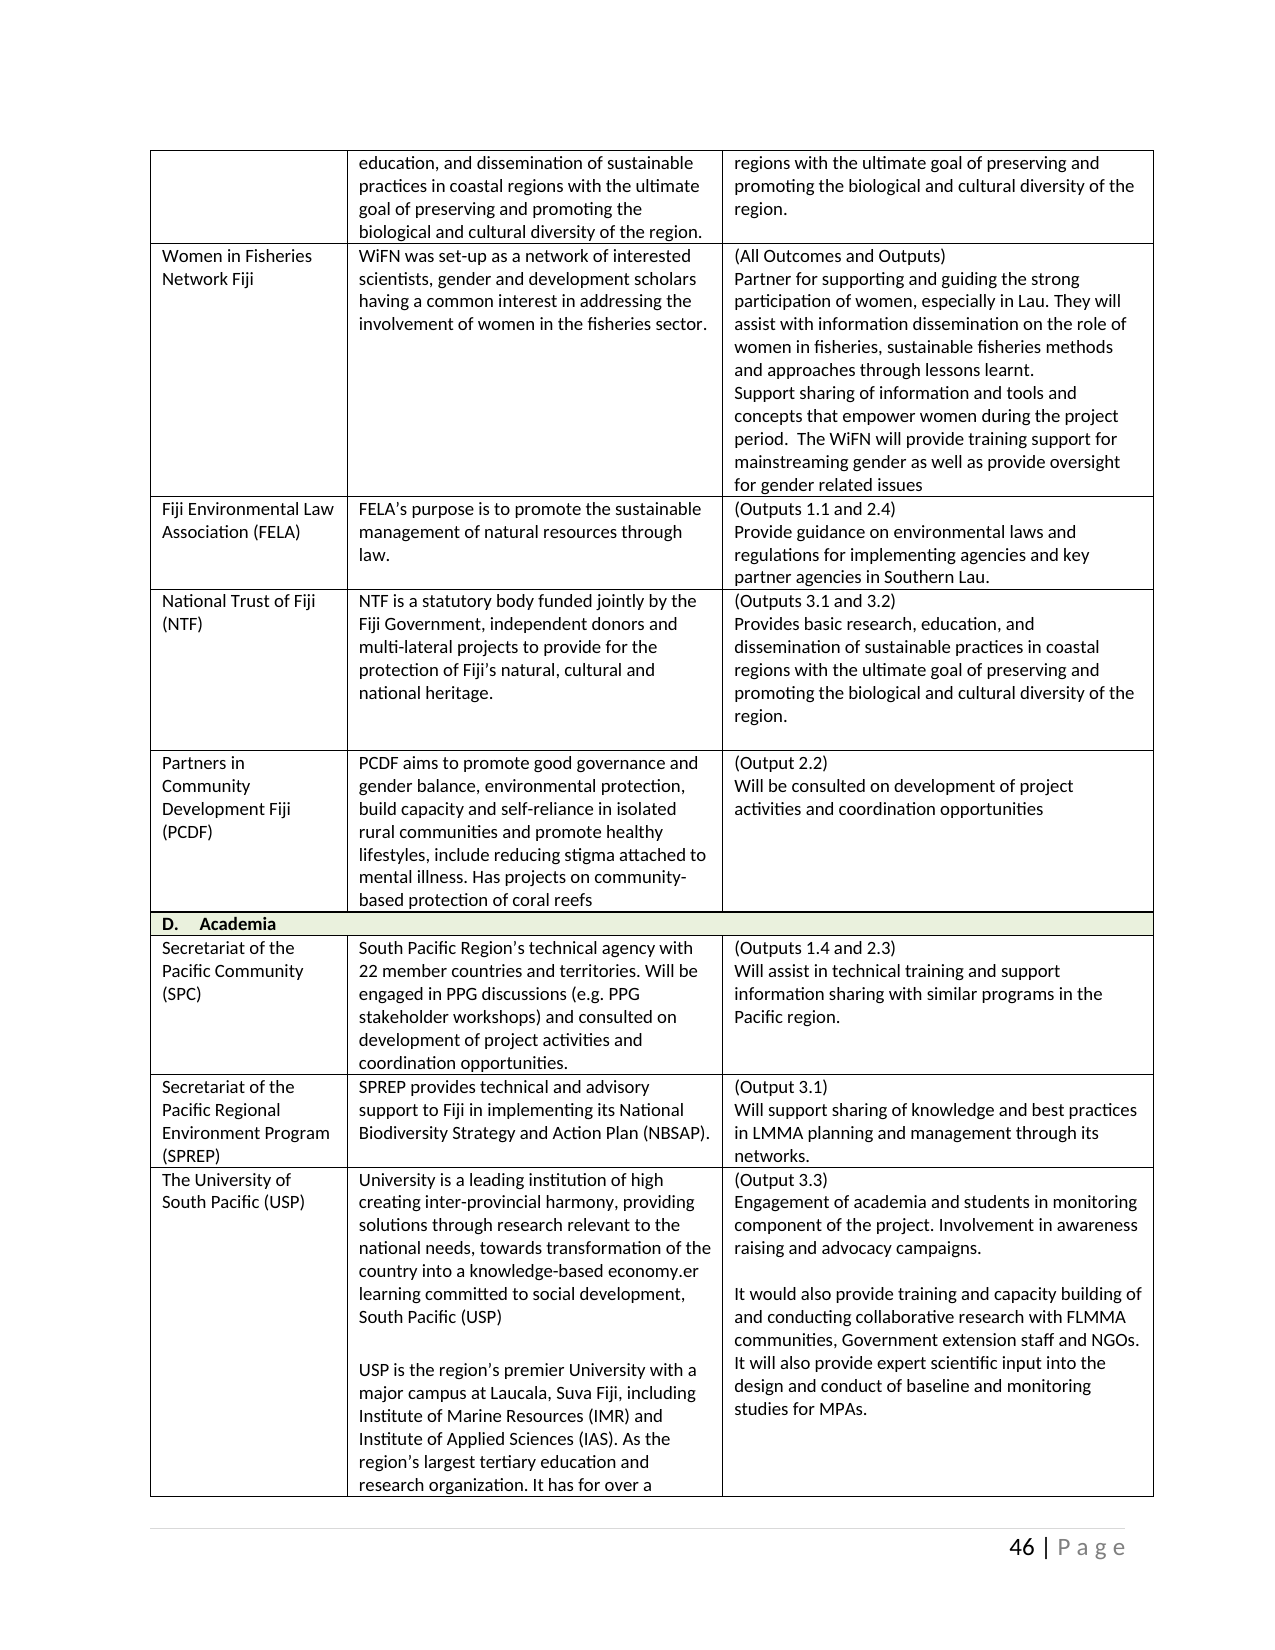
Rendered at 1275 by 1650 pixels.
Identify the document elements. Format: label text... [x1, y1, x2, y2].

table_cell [151, 151, 347, 243]
table_cell Partners in Community Development Fiji (PCDF) [151, 751, 347, 911]
table_cell SPREP provides technical and advisory support to Fiji in implementing its National Biodiversity Strategy and Action Plan (NBSAP). [348, 1075, 722, 1167]
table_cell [723, 151, 1153, 243]
table_cell (Outputs 1.1 and 2.4) Provide guidance on environmental laws and regulations for implementing agencies and key partner agencies in Southern Lau. [723, 497, 1153, 588]
table_cell National Trust of Fiji (NTF) [151, 590, 347, 750]
table_cell (Output 3.1) Will support sharing of knowledge and best practices in LMMA planning and management through its networks. [723, 1075, 1153, 1167]
table_cell South Pacific Region’s technical agency with 22 member countries and territories. Will be engaged in PPG discussions (e.g. PPG stakeholder workshops) and consulted on development of project activities and coordination opportunities. [348, 936, 722, 1074]
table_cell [348, 1168, 722, 1496]
table_cell Fiji Environmental Law Association (FELA) [151, 497, 347, 588]
table_cell Academia [151, 913, 1153, 935]
table_cell NTF is a statutory body funded jointly by the Fiji Government, independent donors and multi-lateral projects to provide for the protection of Fiji’s natural, cultural and national heritage. [348, 590, 722, 750]
table_cell (Outputs 1.4 and 2.3) Will assist in technical training and support information sharing with similar programs in the Pacific region. [723, 936, 1153, 1074]
table_cell WiFN was set-up as a network of interested scientists, gender and development scholars having a common interest in addressing the involvement of women in the fisheries sector. [348, 244, 722, 496]
table_cell (All Outcomes and Outputs) Partner for supporting and guiding the strong participation of women, especially in Lau. They will assist with information dissemination on the role of women in fisheries, sustainable fisheries methods and approaches through lessons learnt. Support sharing of information and tools and concepts that empower women during the project period. The WiFN will provide training support for mainstreaming gender as well as provide oversight for gender related issues [723, 244, 1153, 496]
table_cell (Outputs 3.1 and 3.2) Provides basic research, education, and dissemination of sustainable practices in coastal regions with the ultimate goal of preserving and promoting the biological and cultural diversity of the region. [723, 590, 1153, 750]
table_cell FELA’s purpose is to promote the sustainable management of natural resources through law. [348, 497, 722, 588]
table_cell Women in Fisheries Network Fiji [151, 244, 347, 496]
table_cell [723, 1168, 1153, 1496]
table_cell Secretariat of the Pacific Community (SPC) [151, 936, 347, 1074]
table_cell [151, 1168, 347, 1496]
table_cell PCDF aims to promote good governance and gender balance, environmental protection, build capacity and self-reliance in isolated rural communities and promote healthy lifestyles, include reducing stigma attached to mental illness. Has projects on community-based protection of coral reefs [348, 751, 722, 911]
table_cell Secretariat of the Pacific Regional Environment Program (SPREP) [151, 1075, 347, 1167]
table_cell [348, 151, 722, 243]
table_cell (Output 2.2) Will be consulted on development of project activities and coordination opportunities [723, 751, 1153, 911]
